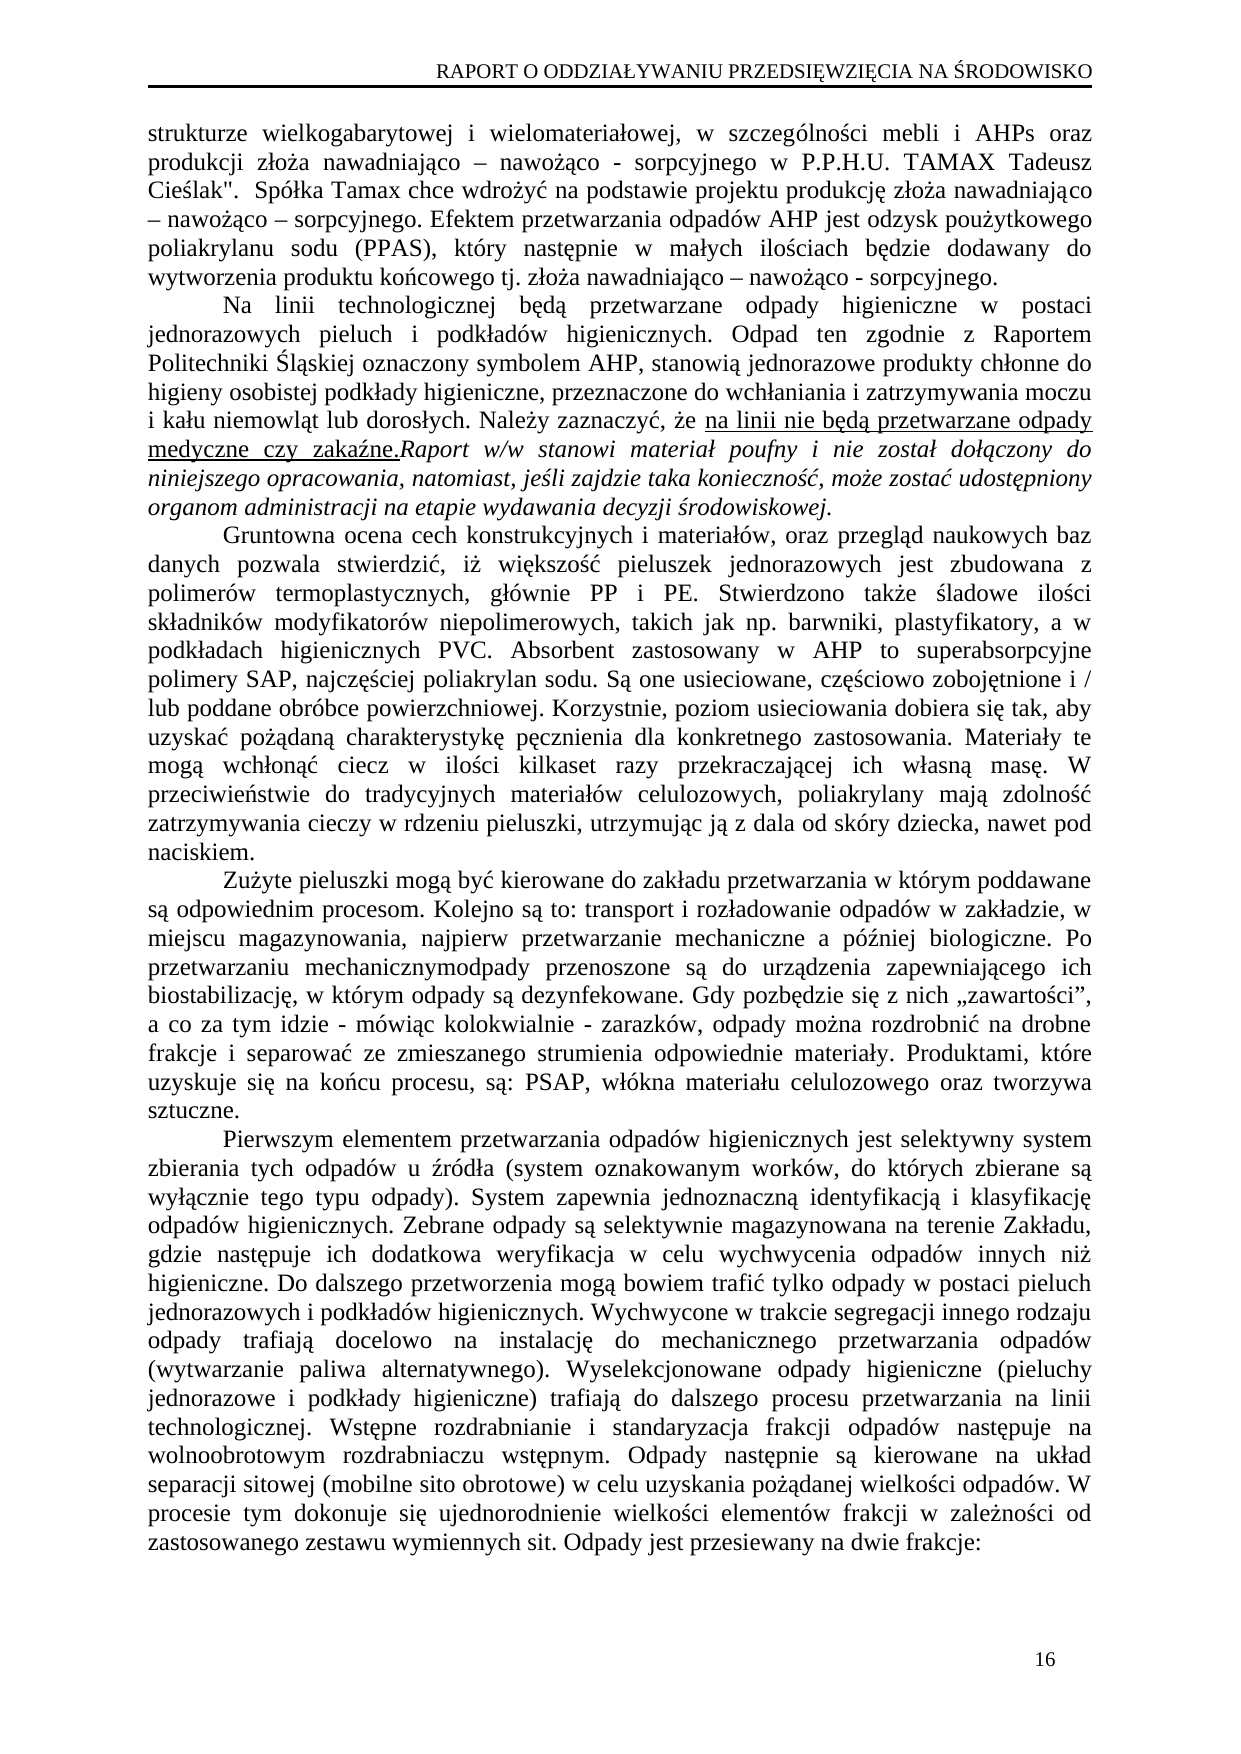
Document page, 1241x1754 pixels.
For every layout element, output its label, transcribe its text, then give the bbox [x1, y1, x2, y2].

text Zużyte pieluszki mogą być kierowane do zakładu przetwarzania w którym poddawane są odpowiednim procesom. Kolejno są to: transport i rozładowanie odpadów w zakładzie, w miejscu magazynowania, najpierw przetwarzanie mechaniczne a później biologiczne. Po przetwarzaniu mechanicznymodpady przenoszone są do urządzenia zapewniającego ich biostabilizację, w którym odpady są dezynfekowane. Gdy pozbędzie się z nich „zawartości”, a co za tym idzie - mówiąc kolokwialnie - zarazków, odpady można rozdrobnić na drobne frakcje i separować ze zmieszanego strumienia odpowiednie materiały. Produktami, które uzyskuje się na końcu procesu, są: PSAP, włókna materiału celulozowego oraz tworzywa sztuczne. [148, 866, 1092, 1124]
text Gruntowna ocena cech konstrukcyjnych i materiałów, oraz przegląd naukowych baz danych pozwala stwierdzić, iż większość pieluszek jednorazowych jest zbudowana z polimerów termoplastycznych, głównie PP i PE. Stwierdzono także śladowe ilości składników modyfikatorów niepolimerowych, takich jak np. barwniki, plastyfikatory, a w podkładach higienicznych PVC. Absorbent zastosowany w AHP to superabsorpcyjne polimery SAP, najczęściej poliakrylan sodu. Są one usieciowane, częściowo zobojętnione i / lub poddane obróbce powierzchniowej. Korzystnie, poziom usieciowania dobiera się tak, aby uzyskać pożądaną charakterystykę pęcznienia dla konkretnego zastosowania. Materiały te mogą wchłonąć ciecz w ilości kilkaset razy przekraczającej ich własną masę. W przeciwieństwie do tradycyjnych materiałów celulozowych, poliakrylany mają zdolność zatrzymywania cieczy w rdzeniu pieluszki, utrzymując ją z dala od skóry dziecka, nawet pod naciskiem. [148, 521, 1092, 866]
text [148, 118, 1092, 291]
text Pierwszym elementem przetwarzania odpadów higienicznych jest selektywny system zbierania tych odpadów u źródła (system oznakowanym worków, do których zbierane są wyłącznie tego typu odpady). System zapewnia jednoznaczną identyfikacją i klasyfikację odpadów higienicznych. Zebrane odpady są selektywnie magazynowana na terenie Zakładu, gdzie następuje ich dodatkowa weryfikacja w celu wychwycenia odpadów innych niż higieniczne. Do dalszego przetworzenia mogą bowiem trafić tylko odpady w postaci pieluch jednorazowych i podkładów higienicznych. Wychwycone w trakcie segregacji innego rodzaju odpady trafiają docelowo na instalację do mechanicznego przetwarzania odpadów (wytwarzanie paliwa alternatywnego). Wyselekcjonowane odpady higieniczne (pieluchy jednorazowe i podkłady higieniczne) trafiają do dalszego procesu przetwarzania na linii technologicznej. Wstępne rozdrabnianie i standaryzacja frakcji odpadów następuje na wolnoobrotowym rozdrabniaczu wstępnym. Odpady następnie są kierowane na układ separacji sitowej (mobilne sito obrotowe) w celu uzyskania pożądanej wielkości odpadów. W procesie tym dokonuje się ujednorodnienie wielkości elementów frakcji w zależności od zastosowanego zestawu wymiennych sit. Odpady jest przesiewany na dwie frakcje: [148, 1124, 1092, 1556]
text Na linii technologicznej będą przetwarzane odpady higieniczne w postaci jednorazowych pieluch i podkładów higienicznych. Odpad ten zgodnie z Raportem Politechniki Śląskiej oznaczony symbolem AHP, stanowią jednorazowe produkty chłonne do higieny osobistej podkłady higieniczne, przeznaczone do wchłaniania i zatrzymywania moczu i kału niemowląt lub dorosłych. Należy zaznaczyć, że na linii nie będą przetwarzane odpady medyczne czy zakaźne.Raport w/w stanowi materiał poufny i nie został dołączony do niniejszego opracowania, natomiast, jeśli zajdzie taka konieczność, może zostać udostępniony organom administracji na etapie wydawania decyzji środowiskowej. [148, 291, 1092, 521]
